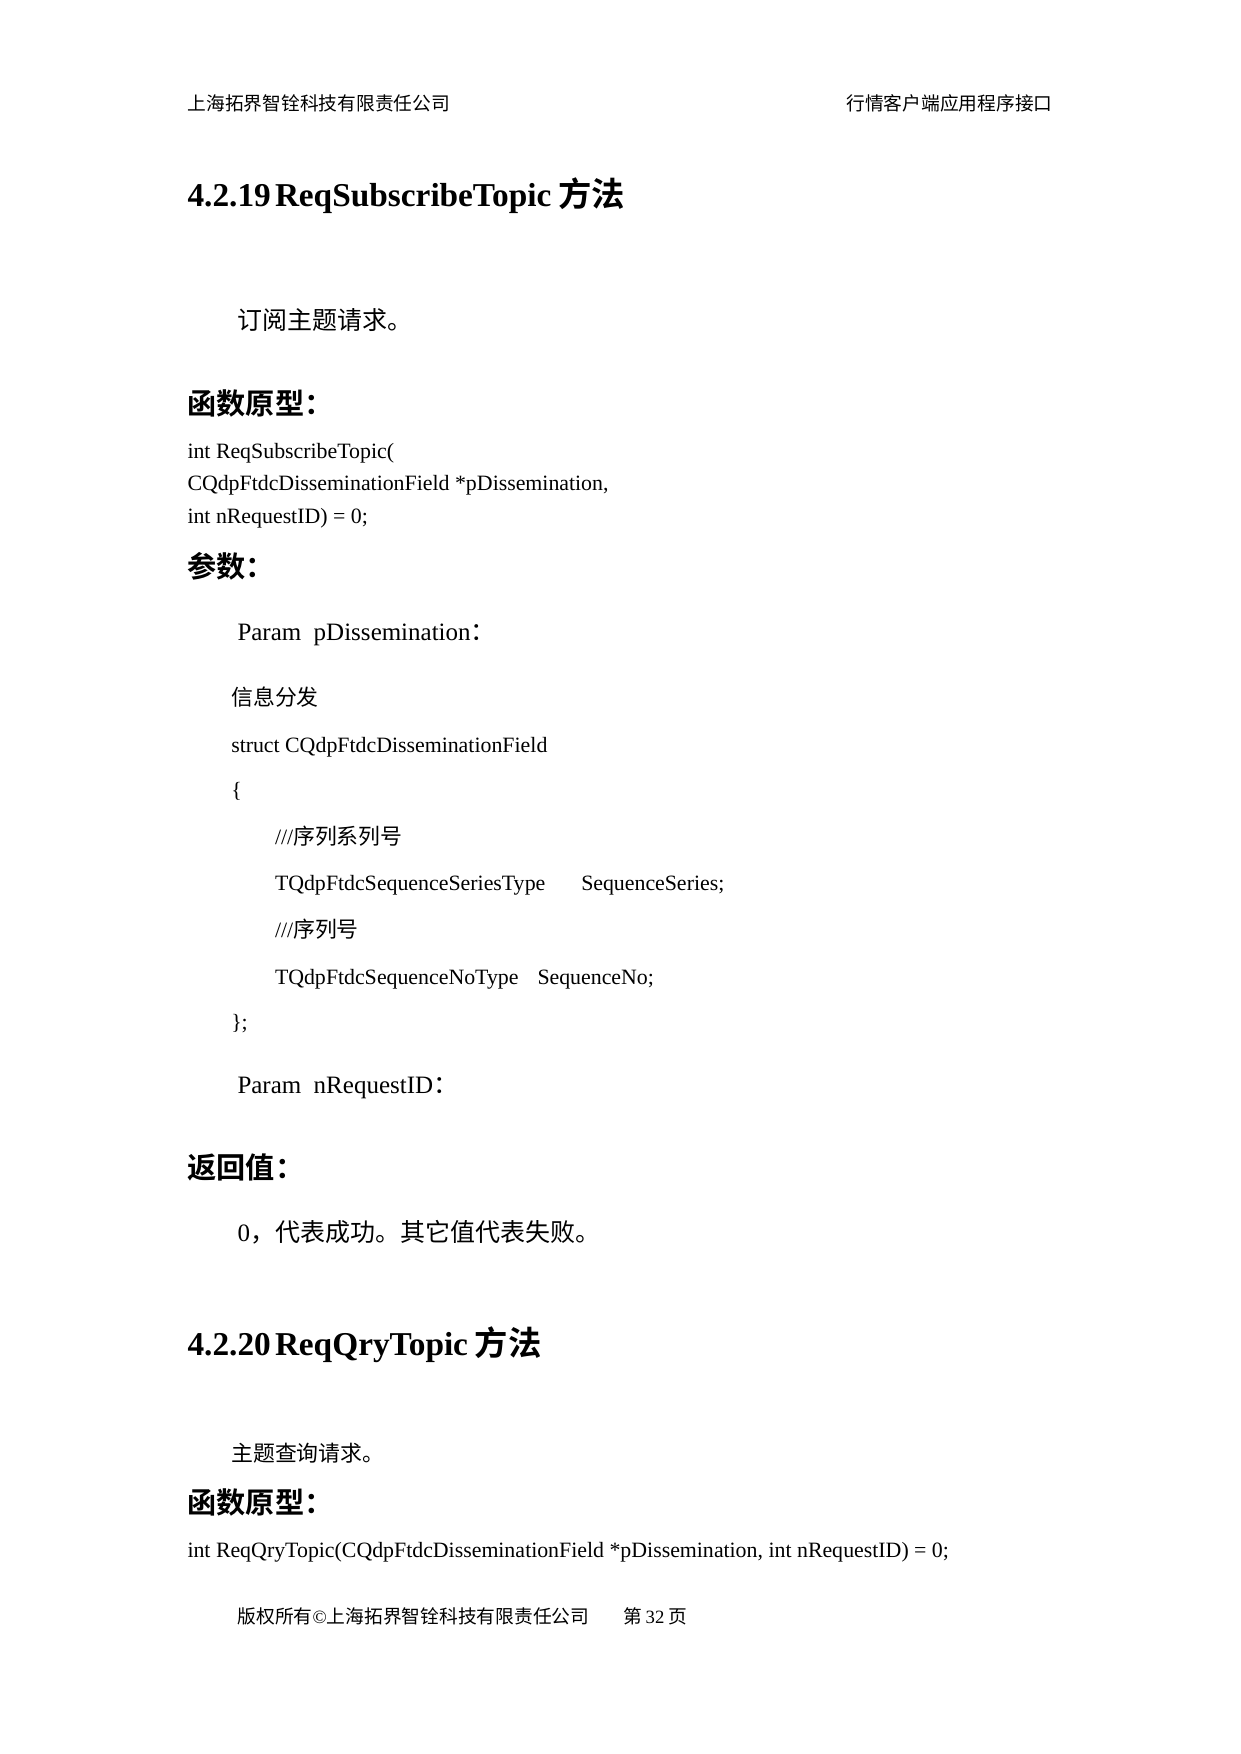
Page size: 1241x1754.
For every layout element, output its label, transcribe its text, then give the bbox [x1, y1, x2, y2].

text { [187, 773, 1053, 806]
text 信息分发 [187, 680, 1053, 712]
subtitle ReqSubscribeTopic方法 [187, 161, 1053, 226]
text }; [187, 1005, 1053, 1038]
text int ReqSubscribeTopic( [187, 434, 1053, 467]
text int ReqQryTopic(CQdpFtdcDisseminationField *pDissemination, int nRequestID) = 0; [187, 1533, 1053, 1566]
text Param nRequestID： [187, 1050, 1053, 1115]
text 0，代表成功。其它值代表失败。 [187, 1198, 1053, 1263]
text TQdpFtdcSequenceSeriesType SequenceSeries; [187, 867, 1053, 899]
text 参数： [187, 532, 1053, 597]
text 订阅主题请求。 [187, 286, 1053, 351]
text ///序列号 [187, 912, 1053, 944]
text 函数原型： [187, 369, 1053, 434]
text CQdpFtdcDisseminationField *pDissemination, [187, 467, 1053, 499]
text Param pDissemination： [187, 597, 1053, 662]
text ///序列系列号 [187, 818, 1053, 851]
text int nRequestID) = 0; [187, 499, 1053, 532]
text 主题查询请求。 [187, 1436, 1053, 1468]
text 函数原型： [187, 1468, 1053, 1533]
subtitle ReqQryTopic方法 [187, 1309, 1053, 1374]
text TQdpFtdcSequenceNoType SequenceNo; [187, 960, 1053, 993]
text 返回值： [187, 1133, 1053, 1198]
text struct CQdpFtdcDisseminationField [187, 728, 1053, 761]
